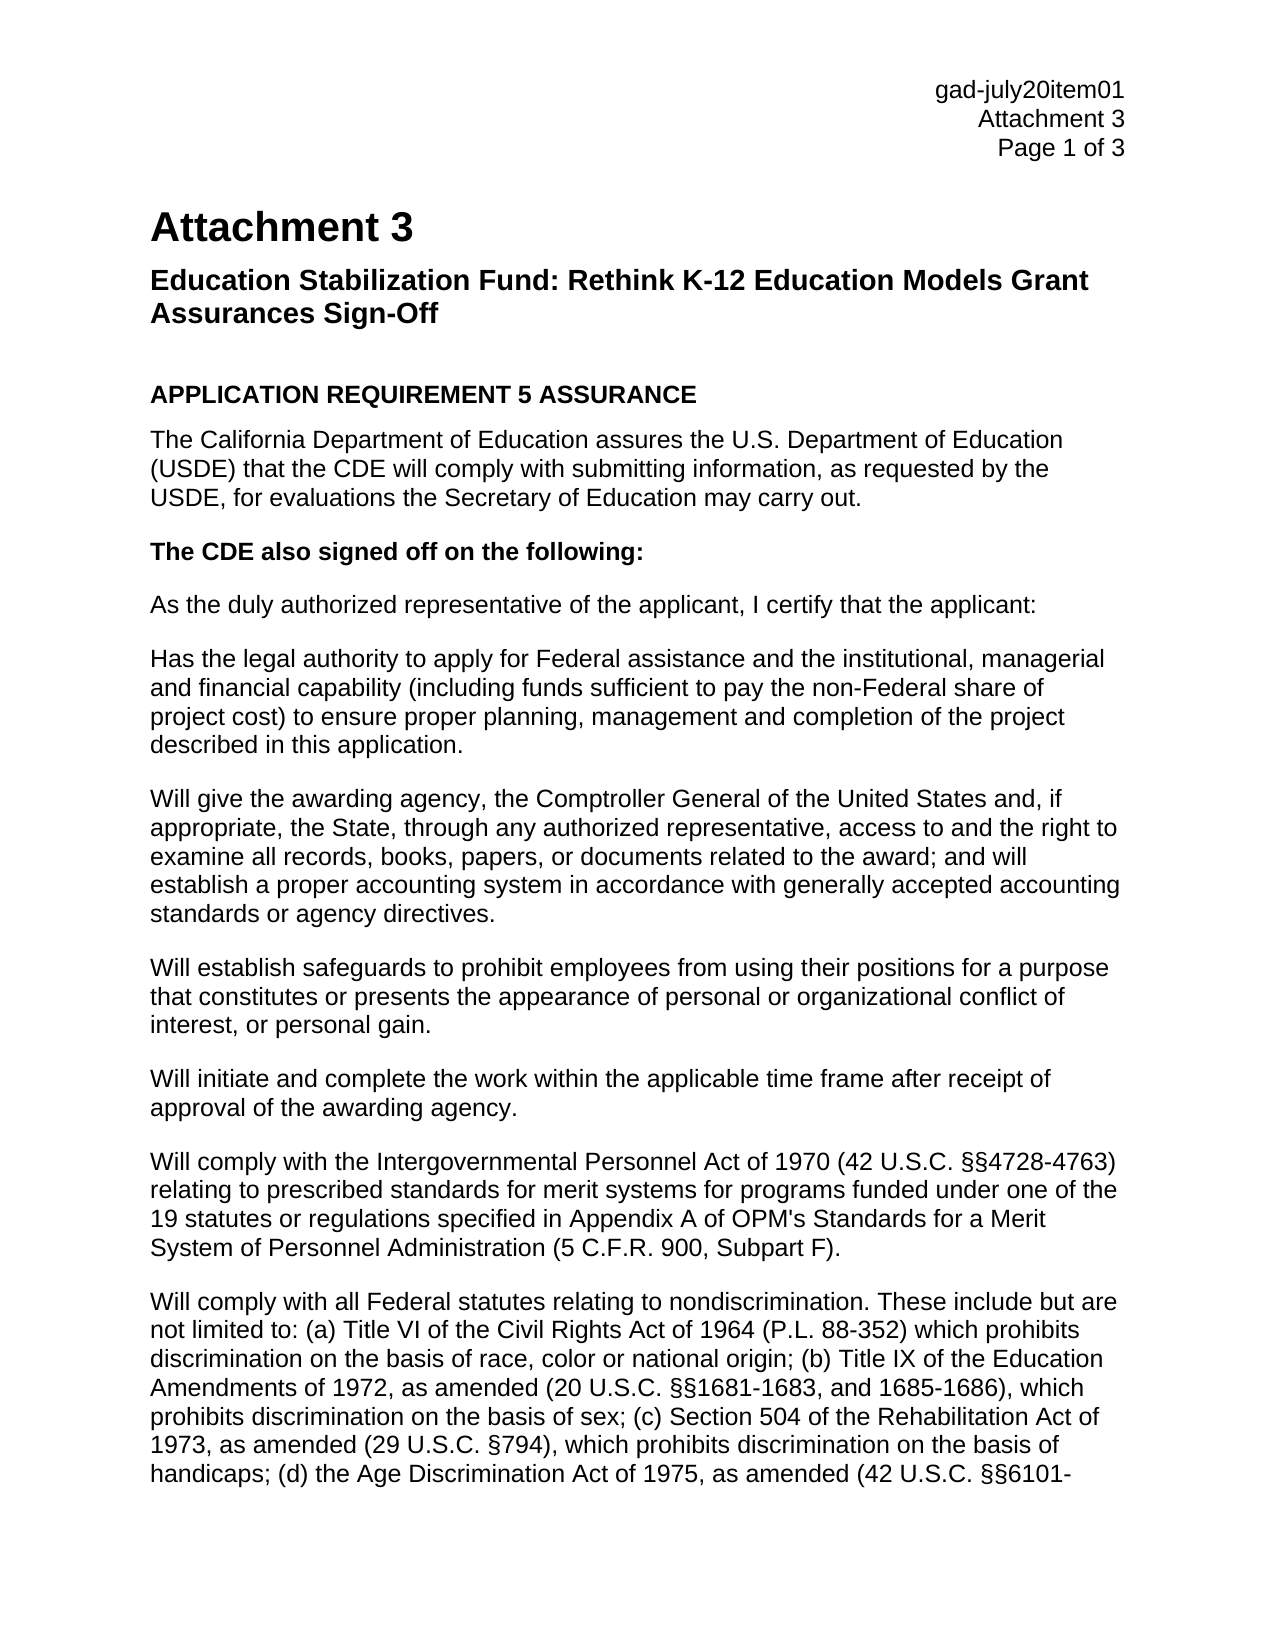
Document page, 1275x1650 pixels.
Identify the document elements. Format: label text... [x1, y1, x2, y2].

text Has the legal authority to apply for Federal assistance and the institutional, managerial and financial capability (including funds sufficient to pay the non-Federal share of project cost) to ensure proper planning, management and completion of the project described in this application. [150, 644, 1125, 759]
text Education Stabilization Fund: Rethink K-12 Education Models Grant Assurances Sign-Off [150, 263, 1125, 330]
text Attachment 3 [150, 202, 1125, 250]
text Will initiate and complete the work within the applicable time frame after receipt of approval of the awarding agency. [150, 1064, 1125, 1122]
text Application Requirement 5 Assurance [150, 380, 1125, 409]
text Will comply with the Intergovernmental Personnel Act of 1970 (42 U.S.C. §§4728-4763) relating to prescribed standards for merit systems for programs funded under one of the 19 statutes or regulations specified in Appendix A of OPM's Standards for a Merit System of Personnel Administration (5 C.F.R. 900, Subpart F). [150, 1147, 1125, 1262]
text Will give the awarding agency, the Comptroller General of the United States and, if appropriate, the State, through any authorized representative, access to and the right to examine all records, books, papers, or documents related to the award; and will establish a proper accounting system in accordance with generally accepted accounting standards or agency directives. [150, 784, 1125, 928]
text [150, 1287, 1125, 1488]
text Will establish safeguards to prohibit employees from using their positions for a purpose that constitutes or presents the appearance of personal or organizational conflict of interest, or personal gain. [150, 953, 1125, 1039]
text The CDE also signed off on the following: [150, 537, 1125, 566]
text The California Department of Education assures the U.S. Department of Education (USDE) that the CDE will comply with submitting information, as requested by the USDE, for evaluations the Secretary of Education may carry out. [150, 426, 1125, 512]
text As the duly authorized representative of the applicant, I certify that the applicant: [150, 591, 1125, 619]
